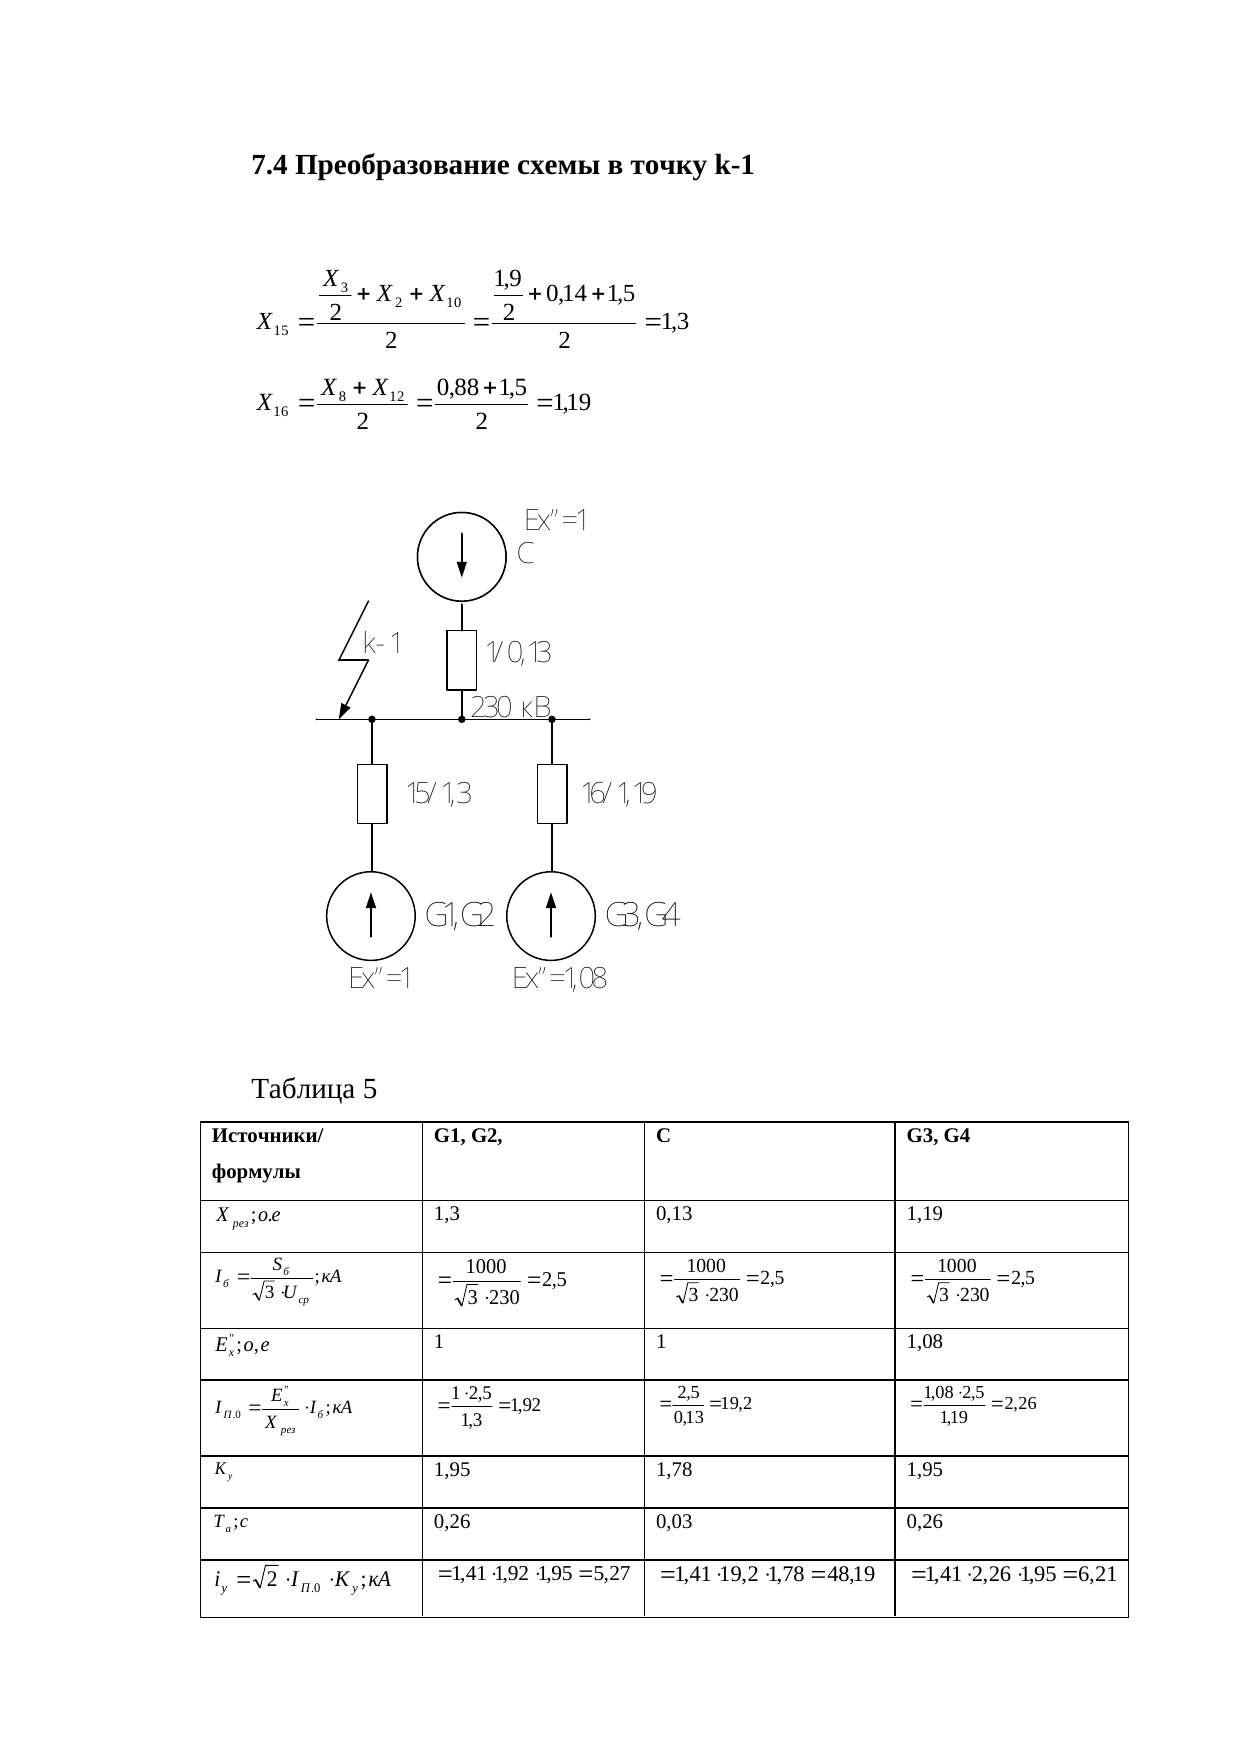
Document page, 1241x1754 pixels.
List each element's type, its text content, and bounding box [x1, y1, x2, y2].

table_cell [423, 1561, 644, 1616]
text Таблица 5 [177, 1071, 1152, 1104]
table_header C [645, 1123, 894, 1199]
table_cell [201, 1457, 422, 1507]
text 7.4 Преобразование схемы в точку k-1 [177, 118, 1152, 180]
table_cell 1,19 [896, 1201, 1128, 1251]
table_cell [201, 1329, 422, 1379]
table_cell [896, 1253, 1128, 1327]
table_cell [423, 1381, 644, 1455]
table_cell [896, 1561, 1128, 1616]
table_cell [201, 1509, 422, 1559]
table_cell 1,3 [423, 1201, 644, 1251]
table_header G1, G2, [423, 1123, 644, 1199]
table_cell [201, 1561, 422, 1616]
table_cell 0,13 [645, 1201, 894, 1251]
table_cell 1 [645, 1329, 894, 1379]
table_cell 1,08 [896, 1329, 1128, 1379]
table_cell [201, 1381, 422, 1455]
table_cell [423, 1253, 644, 1327]
table_cell 1,95 [423, 1457, 644, 1507]
table_cell 0,03 [645, 1509, 894, 1559]
table_cell 1 [423, 1329, 644, 1379]
table_cell 1,78 [645, 1457, 894, 1507]
table_cell 0,26 [896, 1509, 1128, 1559]
table_header G3, G4 [896, 1123, 1128, 1199]
table_cell [201, 1253, 422, 1327]
table_header Источники/формулы [201, 1123, 422, 1199]
table_cell [645, 1253, 894, 1327]
table_cell [201, 1201, 422, 1251]
table_cell [645, 1561, 894, 1616]
table_cell 0,26 [423, 1509, 644, 1559]
table_cell [896, 1381, 1128, 1455]
table_cell [645, 1381, 894, 1455]
table_cell 1,95 [896, 1457, 1128, 1507]
